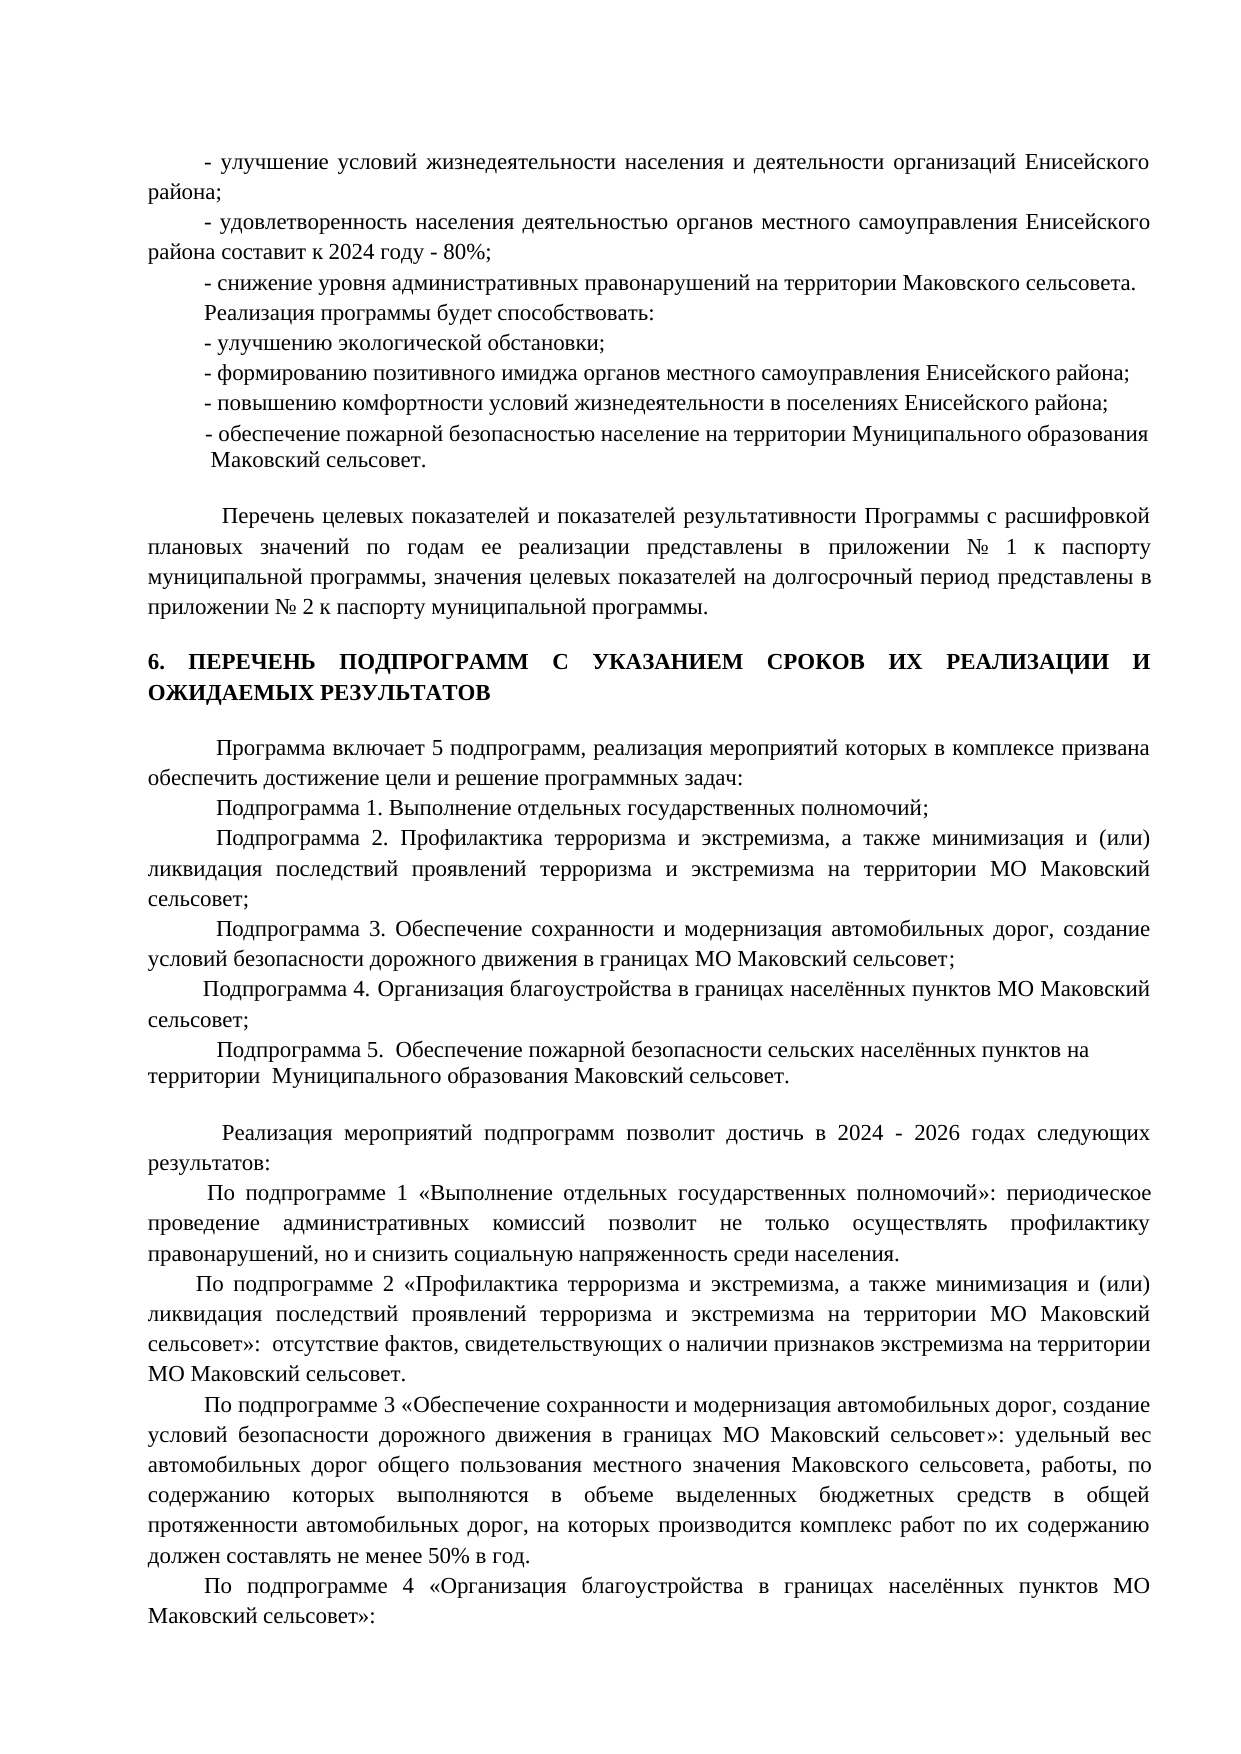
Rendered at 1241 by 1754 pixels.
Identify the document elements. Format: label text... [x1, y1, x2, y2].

text - снижение уровня административных правонарушений на территории Маковского сельсовета. [148, 268, 1152, 295]
subtitle 6. ПЕРЕЧЕНЬ ПОДПРОГРАММ С УКАЗАНИЕМ СРОКОВ ИХ РЕАЛИЗАЦИИ И ОЖИДАЕМЫХ РЕЗУЛЬТАТОВ [148, 648, 1152, 705]
text Реализация мероприятий подпрограмм позволит достичь в 2024 - 2026 годах следующих результатов: [148, 1119, 1152, 1175]
text Перечень целевых показателей и показателей результативности Программы с расшифровкой плановых значений по годам ее реализации представлены в приложении № 1 к паспорту муниципальной программы, значения целевых показателей на долгосрочный период представлены в приложении № 2 к паспорту муниципальной программы. [148, 502, 1152, 619]
text - улучшению экологической обстановки; [148, 329, 1152, 355]
text Программа включает 5 подпрограмм, реализация мероприятий которых в комплексе призвана обеспечить достижение цели и решение программных задач: [148, 734, 1152, 790]
text По подпрограмме 2 «Профилактика терроризма и экстремизма, а также минимизация и (или) ликвидация последствий проявлений терроризма и экстремизма на территории МО Маковский сельсовет»: отсутствие фактов, свидетельствующих о наличии признаков экстремизма на территории МО Маковский сельсовет. [148, 1270, 1152, 1387]
text - удовлетворенность населения деятельностью органов местного самоуправления Енисейского района составит к 2024 году - 80%; [148, 208, 1152, 265]
text - повышению комфортности условий жизнедеятельности в поселениях Енисейского района; [148, 389, 1152, 416]
text Подпрограмма 1. Выполнение отдельных государственных полномочий; [148, 794, 1152, 821]
text Подпрограмма 3. Обеспечение сохранности и модернизация автомобильных дорог, создание условий безопасности дорожного движения в границах МО Маковский сельсовет; [148, 915, 1152, 972]
text Подпрограмма 4. Организация благоустройства в границах населённых пунктов МО Маковский сельсовет; [148, 975, 1152, 1032]
text Подпрограмма 2. Профилактика терроризма и экстремизма, а также минимизация и (или) ликвидация последствий проявлений терроризма и экстремизма на территории МО Маковский сельсовет; [148, 824, 1152, 911]
text Реализация программы будет способствовать: [148, 299, 1152, 325]
text По подпрограмме 1 «Выполнение отдельных государственных полномочий»: периодическое проведение административных комиссий позволит не только осуществлять профилактику правонарушений, но и снизить социальную напряженность среди населения. [148, 1179, 1152, 1266]
text Подпрограмма 5. Обеспечение пожарной безопасности сельских населённых пунктов на территории Муниципального образования Маковский сельсовет. [148, 1036, 1152, 1088]
text - формированию позитивного имиджа органов местного самоуправления Енисейского района; [148, 359, 1152, 386]
text - обеспечение пожарной безопасностью население на территории Муниципального образования [148, 419, 1152, 446]
text Маковский сельсовет. [148, 446, 1152, 472]
text По подпрограмме 4 «Организация благоустройства в границах населённых пунктов МО Маковский сельсовет»: [148, 1572, 1152, 1628]
text - улучшение условий жизнедеятельности населения и деятельности организаций Енисейского района; [148, 148, 1152, 204]
text По подпрограмме 3 «Обеспечение сохранности и модернизация автомобильных дорог, создание условий безопасности дорожного движения в границах МО Маковский сельсовет»: удельный вес автомобильных дорог общего пользования местного значения Маковского сельсовета, работы, по содержанию которых выполняются в объеме выделенных бюджетных средств в общей протяженности автомобильных дорог, на которых производится комплекс работ по их содержанию должен составлять не менее 50% в год. [148, 1391, 1152, 1568]
